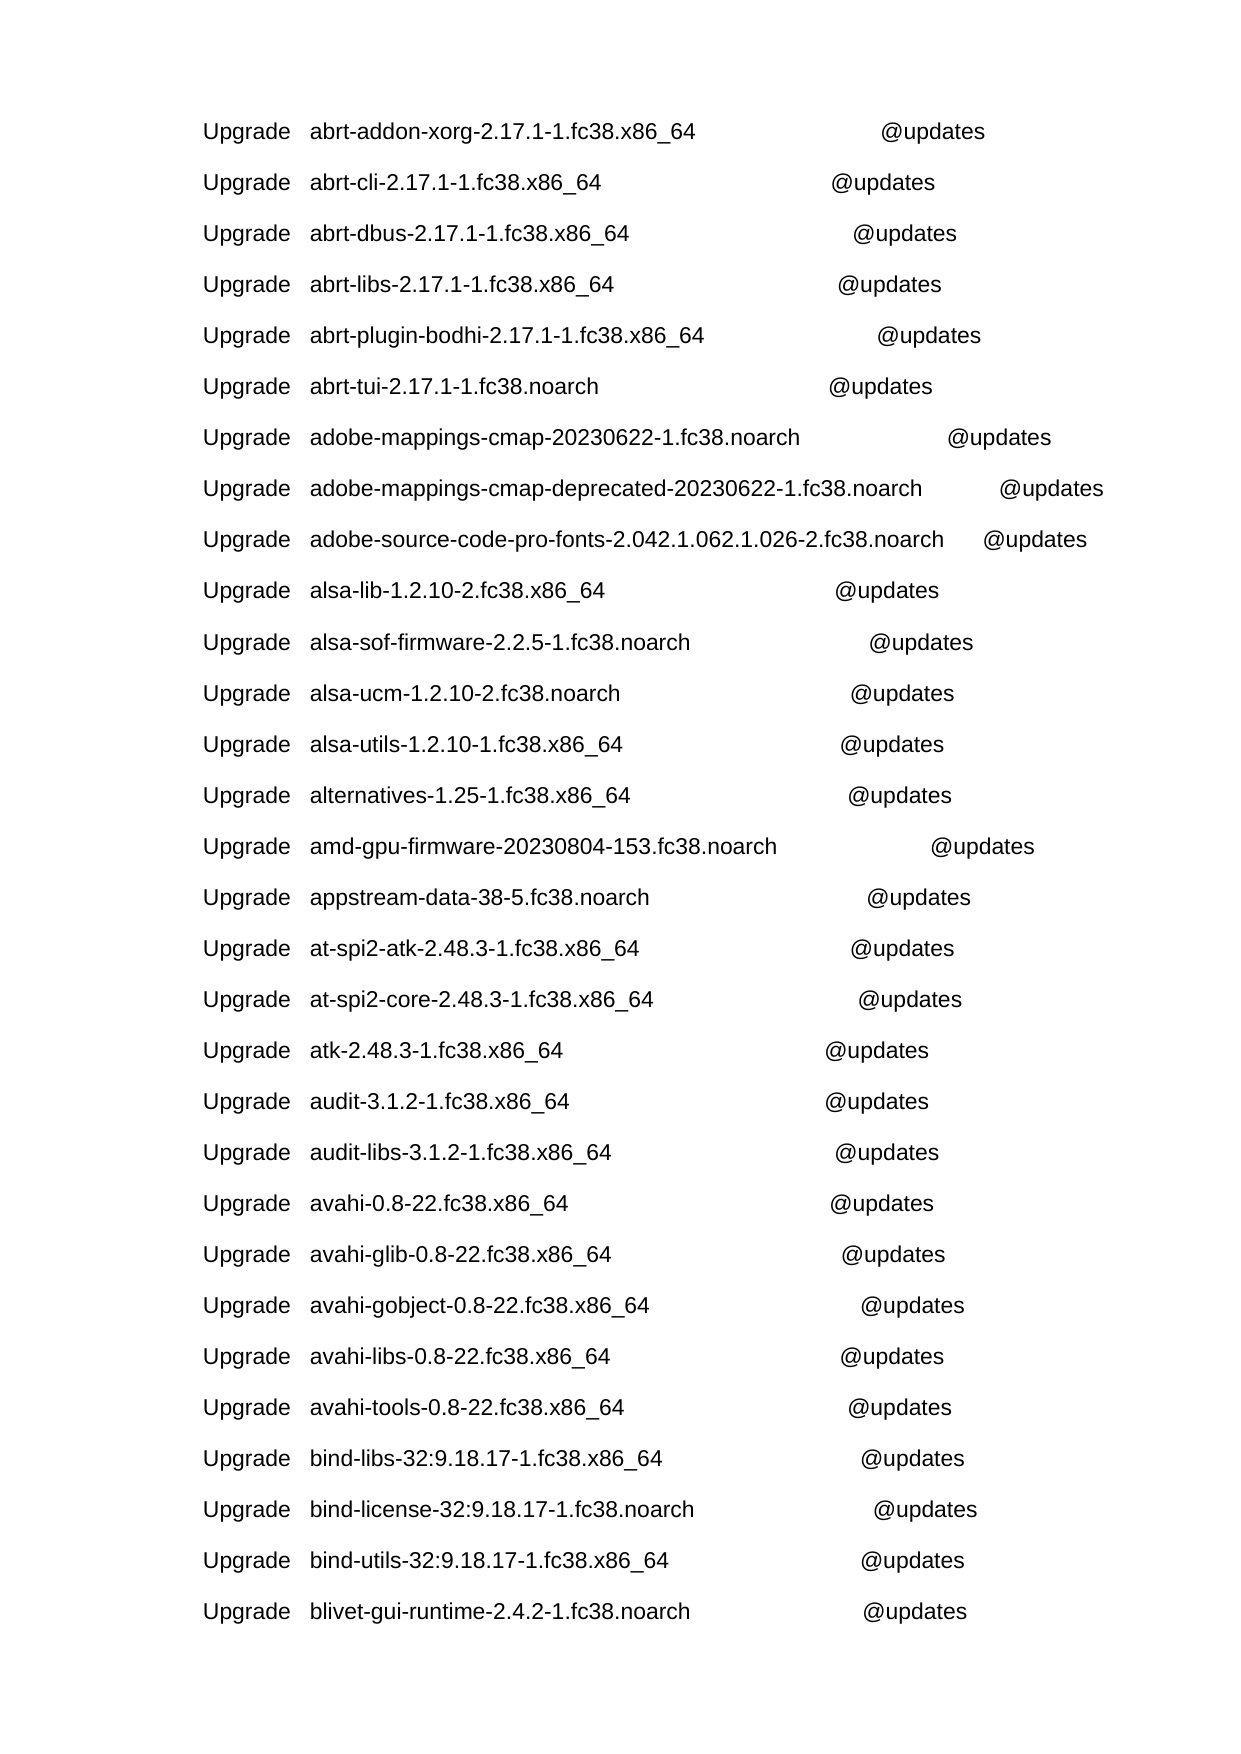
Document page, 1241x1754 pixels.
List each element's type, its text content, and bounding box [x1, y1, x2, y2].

text Upgrade blivet-gui-runtime-2.4.2-1.fc38.noarch @updates [177, 1598, 1152, 1625]
text Upgrade alsa-lib-1.2.10-2.fc38.x86_64 @updates [177, 577, 1152, 604]
text Upgrade alsa-ucm-1.2.10-2.fc38.noarch @updates [177, 679, 1152, 706]
text Upgrade alsa-sof-firmware-2.2.5-1.fc38.noarch @updates [177, 628, 1152, 655]
text Upgrade bind-libs-32:9.18.17-1.fc38.x86_64 @updates [177, 1445, 1152, 1472]
text Upgrade avahi-gobject-0.8-22.fc38.x86_64 @updates [177, 1292, 1152, 1318]
text Upgrade avahi-glib-0.8-22.fc38.x86_64 @updates [177, 1241, 1152, 1267]
text Upgrade audit-3.1.2-1.fc38.x86_64 @updates [177, 1088, 1152, 1114]
text Upgrade bind-utils-32:9.18.17-1.fc38.x86_64 @updates [177, 1547, 1152, 1574]
text Upgrade abrt-dbus-2.17.1-1.fc38.x86_64 @updates [177, 220, 1152, 247]
text Upgrade abrt-cli-2.17.1-1.fc38.x86_64 @updates [177, 169, 1152, 196]
text Upgrade adobe-source-code-pro-fonts-2.042.1.062.1.026-2.fc38.noarch @updates [177, 526, 1152, 553]
text Upgrade audit-libs-3.1.2-1.fc38.x86_64 @updates [177, 1139, 1152, 1165]
text Upgrade avahi-libs-0.8-22.fc38.x86_64 @updates [177, 1343, 1152, 1369]
text Upgrade amd-gpu-firmware-20230804-153.fc38.noarch @updates [177, 833, 1152, 859]
text Upgrade avahi-0.8-22.fc38.x86_64 @updates [177, 1190, 1152, 1216]
text Upgrade at-spi2-core-2.48.3-1.fc38.x86_64 @updates [177, 986, 1152, 1012]
text Upgrade alternatives-1.25-1.fc38.x86_64 @updates [177, 782, 1152, 808]
text Upgrade atk-2.48.3-1.fc38.x86_64 @updates [177, 1037, 1152, 1063]
text Upgrade bind-license-32:9.18.17-1.fc38.noarch @updates [177, 1496, 1152, 1523]
text Upgrade adobe-mappings-cmap-deprecated-20230622-1.fc38.noarch @updates [177, 475, 1152, 502]
text Upgrade abrt-plugin-bodhi-2.17.1-1.fc38.x86_64 @updates [177, 322, 1152, 349]
text Upgrade at-spi2-atk-2.48.3-1.fc38.x86_64 @updates [177, 935, 1152, 961]
text Upgrade appstream-data-38-5.fc38.noarch @updates [177, 884, 1152, 910]
text Upgrade abrt-libs-2.17.1-1.fc38.x86_64 @updates [177, 271, 1152, 298]
text Upgrade abrt-tui-2.17.1-1.fc38.noarch @updates [177, 373, 1152, 400]
text Upgrade abrt-addon-xorg-2.17.1-1.fc38.x86_64 @updates [177, 118, 1152, 144]
text Upgrade adobe-mappings-cmap-20230622-1.fc38.noarch @updates [177, 424, 1152, 451]
text Upgrade avahi-tools-0.8-22.fc38.x86_64 @updates [177, 1394, 1152, 1421]
text Upgrade alsa-utils-1.2.10-1.fc38.x86_64 @updates [177, 731, 1152, 757]
